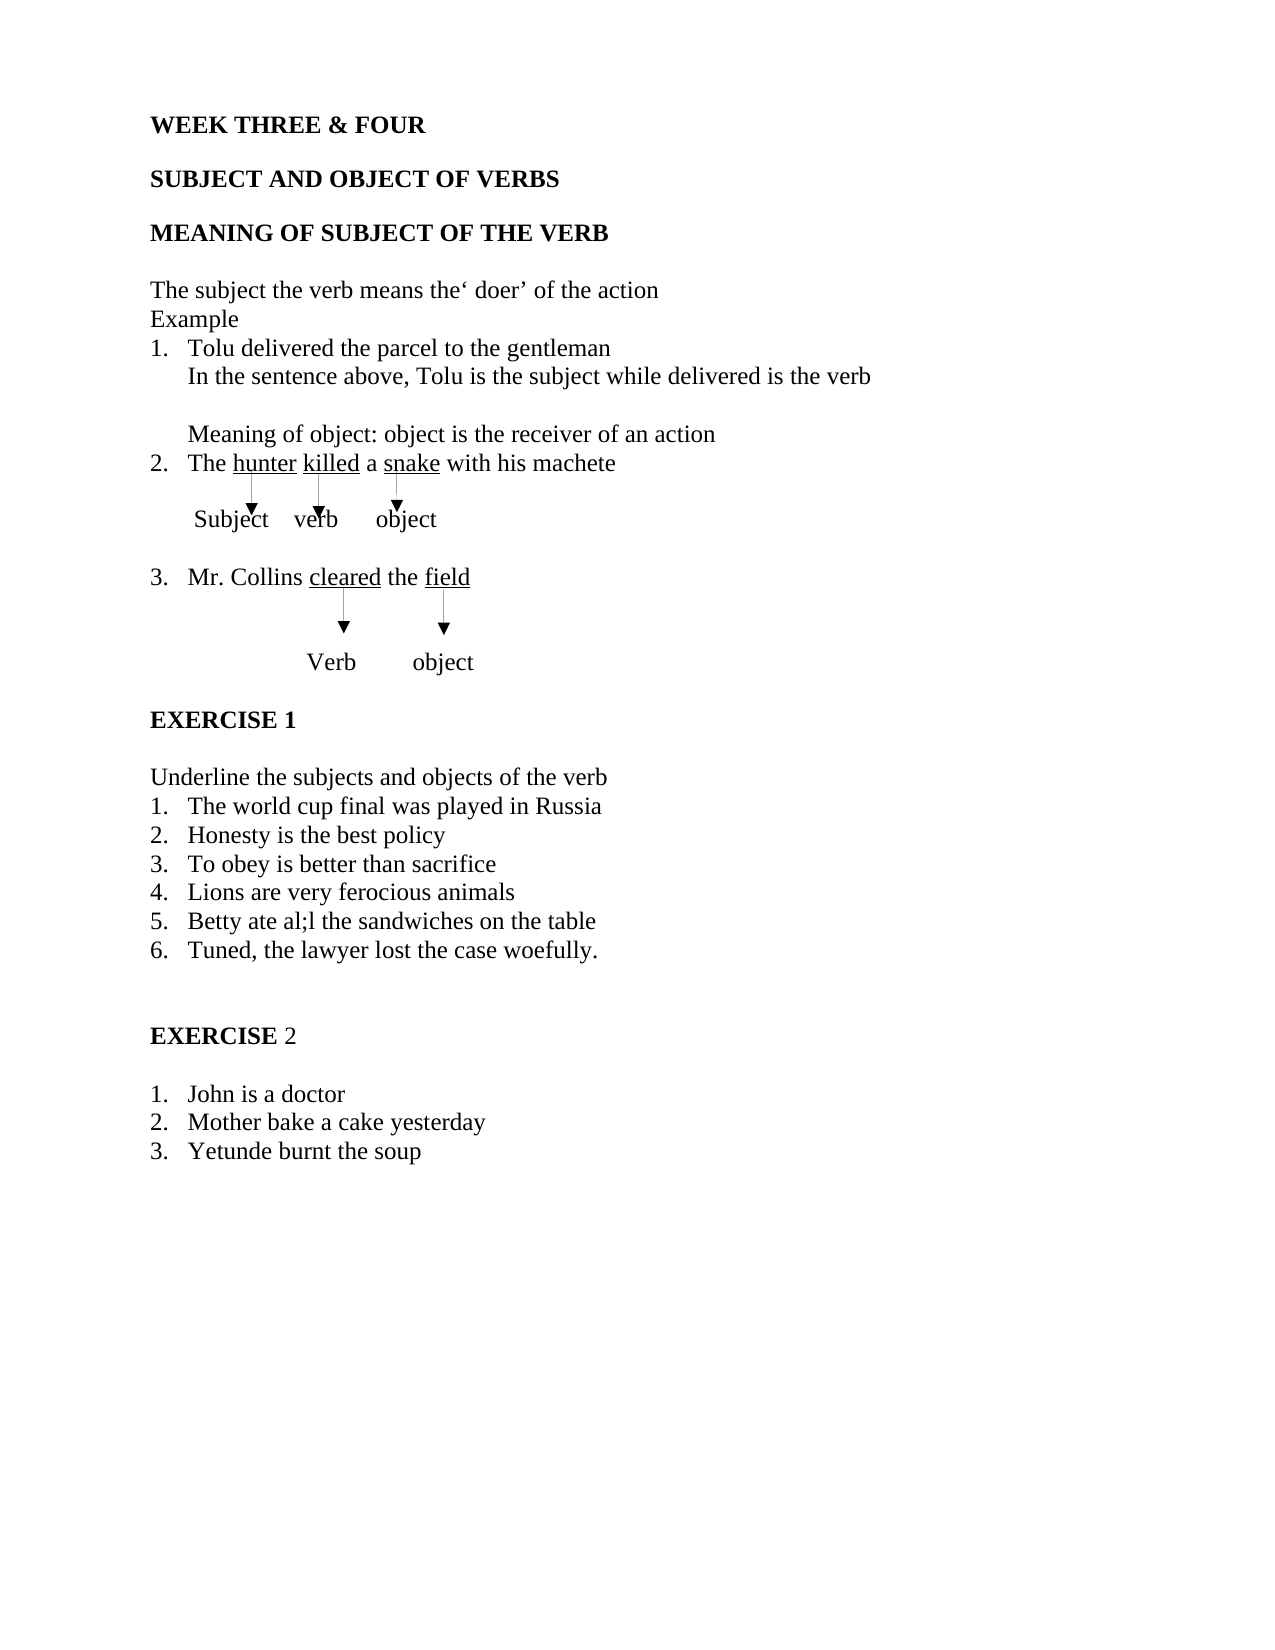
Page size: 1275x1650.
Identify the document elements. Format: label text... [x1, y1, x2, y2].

text SUBJECT AND OBJECT OF VERBS [150, 164, 1125, 193]
list Meaning of object: object is the receiver of an action [187, 419, 1125, 448]
text WEEK THREE & FOUR [150, 110, 1125, 139]
list Yetunde burnt the soup [150, 1136, 1125, 1165]
list Tolu delivered the parcel to the gentleman [150, 333, 1125, 361]
list Honesty is the best policy [150, 820, 1125, 849]
list Tuned, the lawyer lost the case woefully. [150, 935, 1125, 964]
text Underline the subjects and objects of the verb [150, 762, 1125, 791]
list In the sentence above, Tolu is the subject while delivered is the verb [187, 361, 1125, 390]
text Example [150, 304, 1125, 333]
text MEANING OF SUBJECT OF THE VERB [150, 218, 1125, 246]
list The world cup final was played in Russia [150, 791, 1125, 820]
text EXERCISE 2 [150, 1021, 1125, 1050]
text Verb object [150, 647, 1125, 676]
text Subject verb object [150, 504, 1125, 533]
list Mr. Collins cleared the field [150, 562, 1125, 591]
list Betty ate al;l the sandwiches on the table [150, 906, 1125, 935]
list Mother bake a cake yesterday [150, 1107, 1125, 1136]
list John is a doctor [150, 1079, 1125, 1107]
list The hunter killed a snake with his machete [150, 448, 1125, 476]
text EXERCISE 1 [150, 705, 1125, 734]
list To obey is better than sacrifice [150, 849, 1125, 877]
text The subject the verb means the‘ doer’ of the action [150, 275, 1125, 304]
list Lions are very ferocious animals [150, 877, 1125, 906]
